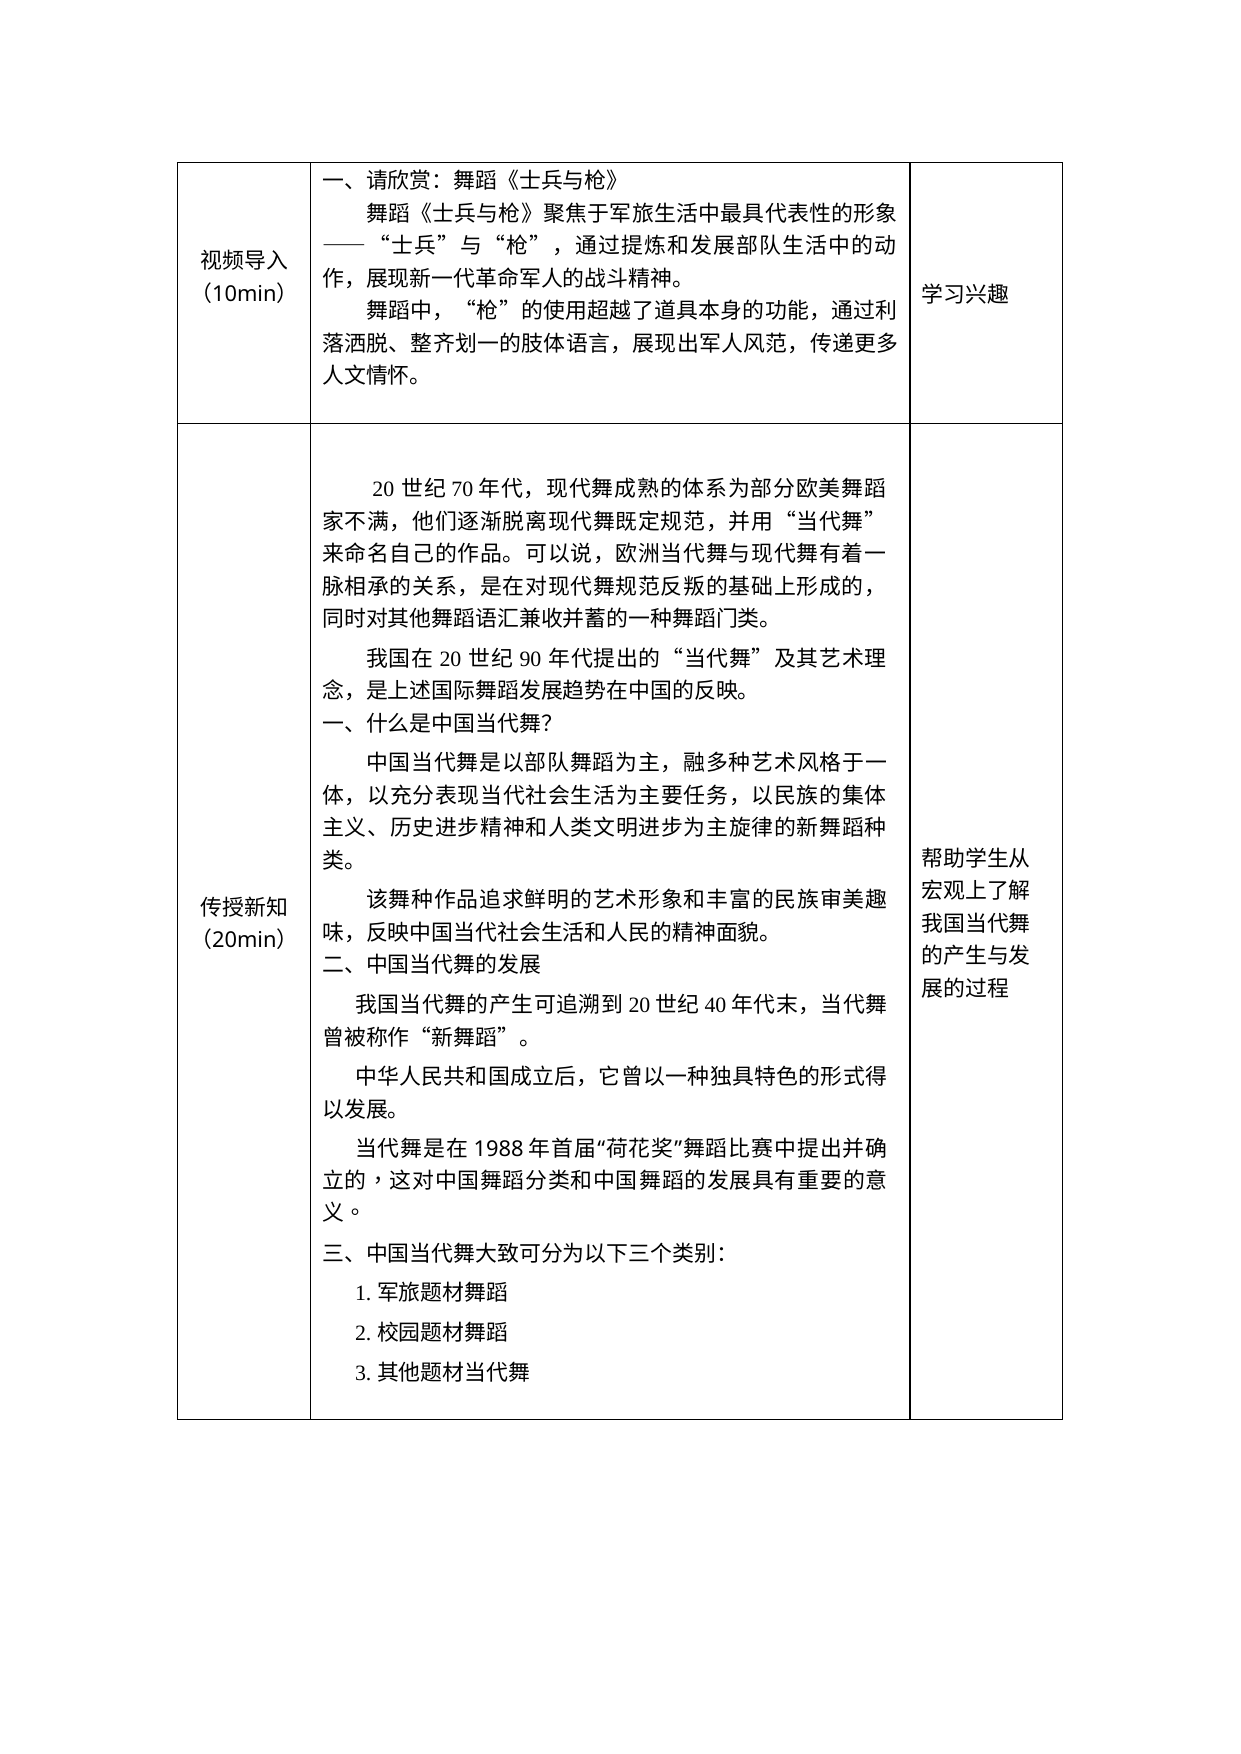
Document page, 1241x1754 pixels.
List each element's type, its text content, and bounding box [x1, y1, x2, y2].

table_cell 20 世纪70年代，现代舞成熟的体系为部分欧美舞蹈家不满，他们逐渐脱离现代舞既定规范，并用“当代舞”来命名自己的作品。可以说，欧洲当代舞与现代舞有着一脉相承的关系，是在对现代舞规范反叛的基础上形成的，同时对其他舞蹈语汇兼收并蓄的一种舞蹈门类。 我国在 20 世纪 90 年代提出的“当代舞”及其艺术理念，是上述国际舞蹈发展趋势在中国的反映。 一、什么是中国当代舞？ 中国当代舞是以部队舞蹈为主，融多种艺术风格于一体，以充分表现当代社会生活为主要任务，以民族的集体主义、历史进步精神和人类文明进步为主旋律的新舞蹈种类。 该舞种作品追求鲜明的艺术形象和丰富的民族审美趣味，反映中国当代社会生活和人民的精神面貌。 二、中国当代舞的发展 我国当代舞的产生可追溯到20世纪40年代末，当代舞曾被称作“新舞蹈”。 中华人民共和国成立后，它曾以一种独具特色的形式得以发展。 当代舞是在1988年首届“荷花奖”舞蹈比赛中提出并确立的，这对中国舞蹈分类和中国舞蹈的发展具有重要的意义。 三、中国当代舞大致可分为以下三个类别： 1. 军旅题材舞蹈 2. 校园题材舞蹈 3. 其他题材当代舞 [311, 424, 909, 1419]
table_cell 激发学生的学习兴趣 [911, 163, 1062, 423]
table_cell 视频导入 （10min） [178, 163, 310, 423]
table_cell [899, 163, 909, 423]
table_cell 帮助学生从宏观上了解我国当代舞的产生与发展的过程 [911, 424, 1062, 1419]
table_cell 传授新知 （20min） [178, 424, 310, 1419]
